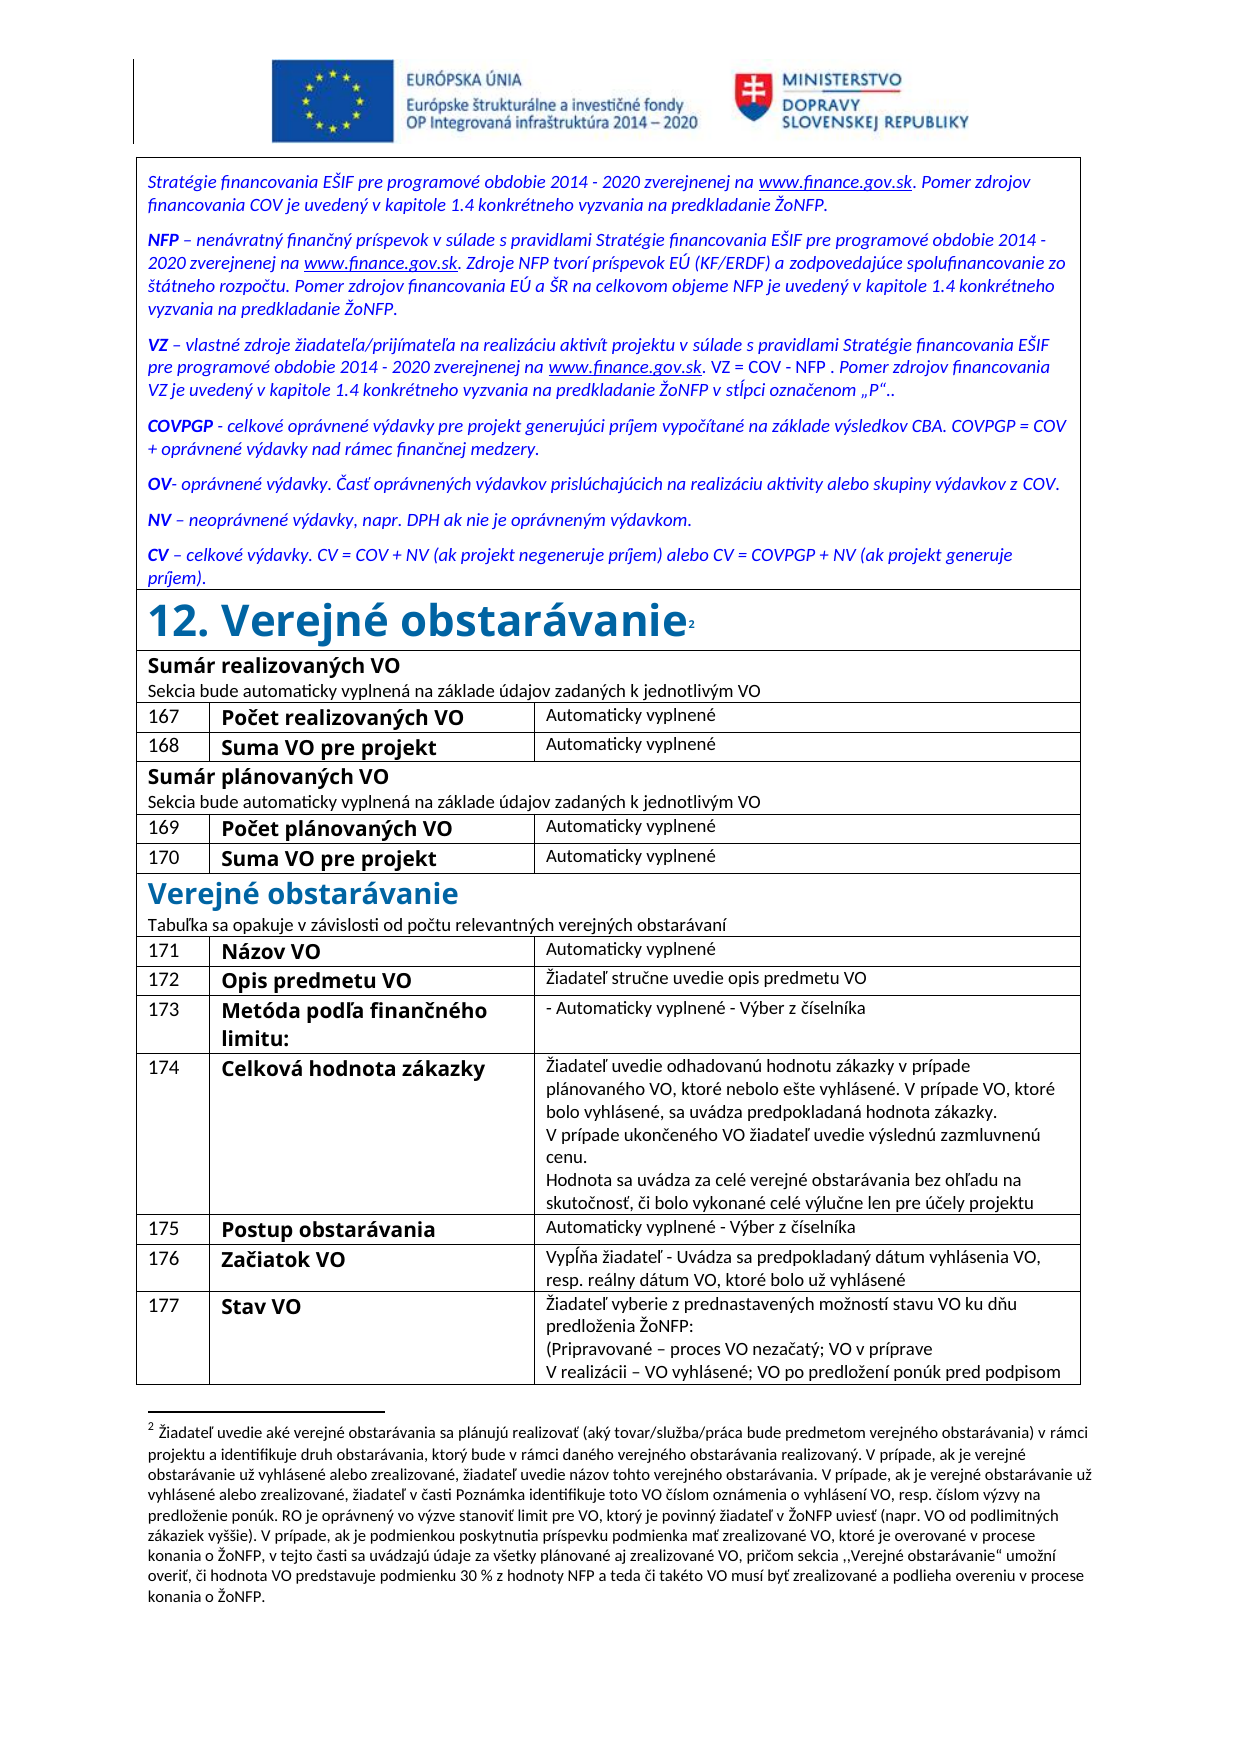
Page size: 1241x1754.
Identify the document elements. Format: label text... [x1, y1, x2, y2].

table_cell Postup obstarávania [210, 1215, 534, 1244]
table_cell Počet plánovaných VO [210, 815, 534, 843]
table_cell Názov VO [210, 937, 534, 966]
table_cell 167 [137, 703, 209, 732]
table_cell Sumár plánovaných VO Sekcia bude automaticky vyplnená na základe údajov zadaných k jednotlivým VO [137, 762, 1080, 813]
table_cell - Automaticky vyplnené - Výber z číselníka [535, 996, 1080, 1053]
table_cell 176 [137, 1245, 209, 1291]
table_cell Počet realizovaných VO [210, 703, 534, 732]
table_cell 177 [137, 1292, 209, 1383]
table_cell Automaticky vyplnené [535, 815, 1080, 843]
table_cell Suma VO pre projekt [210, 844, 534, 872]
table_cell Žiadateľ stručne uvedie opis predmetu VO [535, 967, 1080, 995]
table_cell Automaticky vyplnené [535, 733, 1080, 761]
table_cell Začiatok VO [210, 1245, 534, 1291]
table_cell 171 [137, 937, 209, 966]
table_cell Suma VO pre projekt [210, 733, 534, 761]
picture [271, 59, 969, 144]
table_cell 168 [137, 733, 209, 761]
table_cell Celková hodnota zákazky [210, 1054, 534, 1214]
table_cell 169 [137, 815, 209, 843]
table_cell 12. Verejné obstarávanie [137, 590, 1080, 650]
table_cell Opis predmetu VO [210, 967, 534, 995]
table_cell Automaticky vyplnené [535, 937, 1080, 966]
table_cell Stav VO [210, 1292, 534, 1383]
table_cell 172 [137, 967, 209, 995]
table_cell 173 [137, 996, 209, 1053]
table_cell Automaticky vyplnené - Výber z číselníka [535, 1215, 1080, 1244]
table_cell Automaticky vyplnené [535, 844, 1080, 872]
table_cell 170 [137, 844, 209, 872]
table_cell Vypĺňa žiadateľ - Uvádza sa predpokladaný dátum vyhlásenia VO, resp. reálny dátum VO, ktoré bolo už vyhlásené [535, 1245, 1080, 1291]
table_cell Automaticky vyplnené [535, 703, 1080, 732]
table_cell Sumár realizovaných VO Sekcia bude automaticky vyplnená na základe údajov zadaných k jednotlivým VO [137, 651, 1080, 702]
table_cell 175 [137, 1215, 209, 1244]
table_cell Žiadateľ uvedie odhadovanú hodnotu zákazky v prípade plánovaného VO, ktoré nebolo ešte vyhlásené. V prípade VO, ktoré bolo vyhlásené, sa uvádza predpokladaná hodnota zákazky. V prípade ukončeného VO žiadateľ uvedie výslednú zazmluvnenú cenu. Hodnota sa uvádza za celé verejné obstarávania bez ohľadu na skutočnosť, či bolo vykonané celé výlučne len pre účely projektu [535, 1054, 1080, 1214]
table_cell Verejné obstarávanie Tabuľka sa opakuje v závislosti od počtu relevantných verejných obstarávaní [137, 874, 1080, 936]
table_cell 174 [137, 1054, 209, 1214]
table_cell Metóda podľa finančného limitu: [210, 996, 534, 1053]
